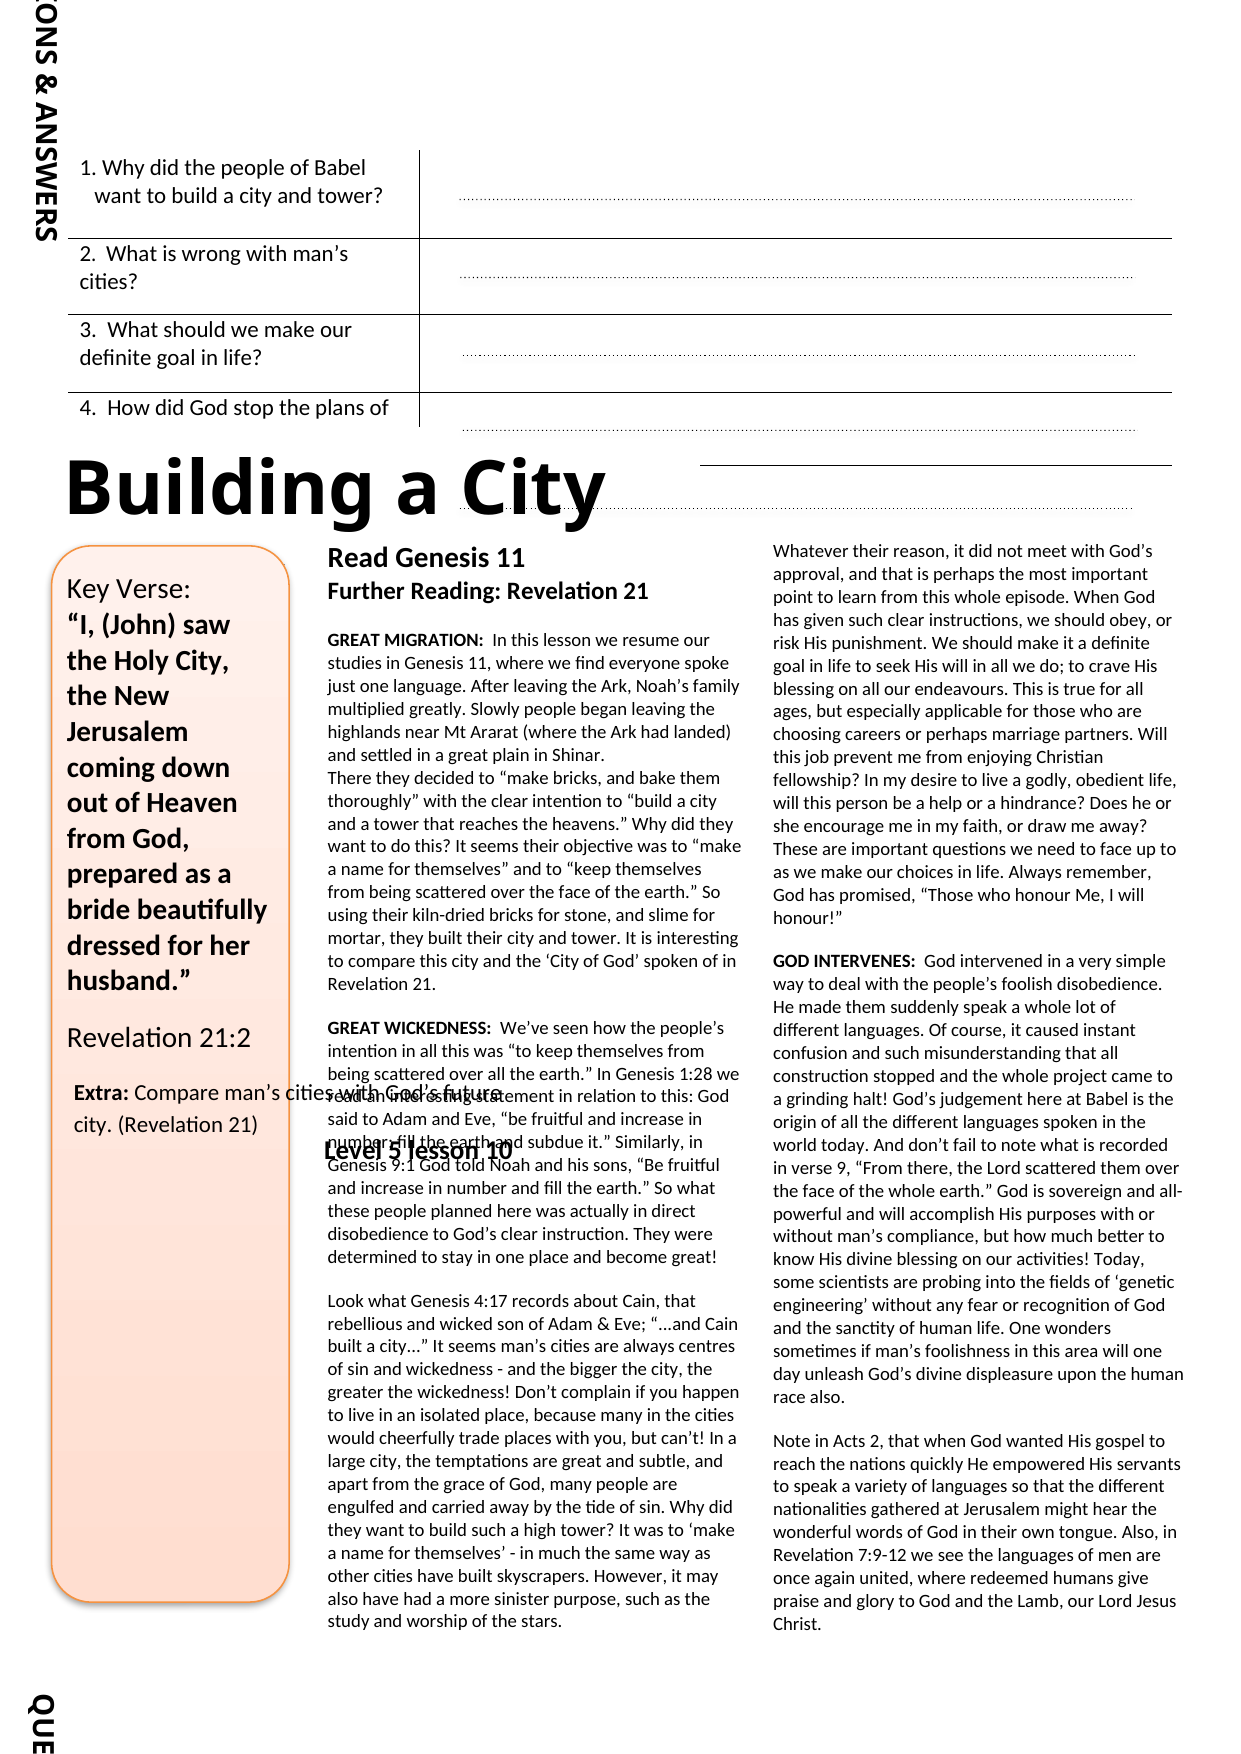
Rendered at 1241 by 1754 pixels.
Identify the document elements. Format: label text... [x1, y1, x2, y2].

table_cell [420, 239, 1172, 314]
table_header 1. Why did the people of Babel want to build a city and tower? [68, 150, 419, 238]
table_cell [700, 466, 1172, 543]
table_header [420, 150, 1172, 238]
table_cell 3. What should we make our definite goal in life? [68, 315, 419, 392]
table_cell [420, 315, 1172, 392]
table_cell 2. What is wrong with man’s cities? [68, 239, 419, 314]
text a Christian [286, 543, 1053, 571]
table_cell 4. How did God stop the plans of the people? [68, 393, 419, 427]
table_cell [420, 393, 1172, 465]
